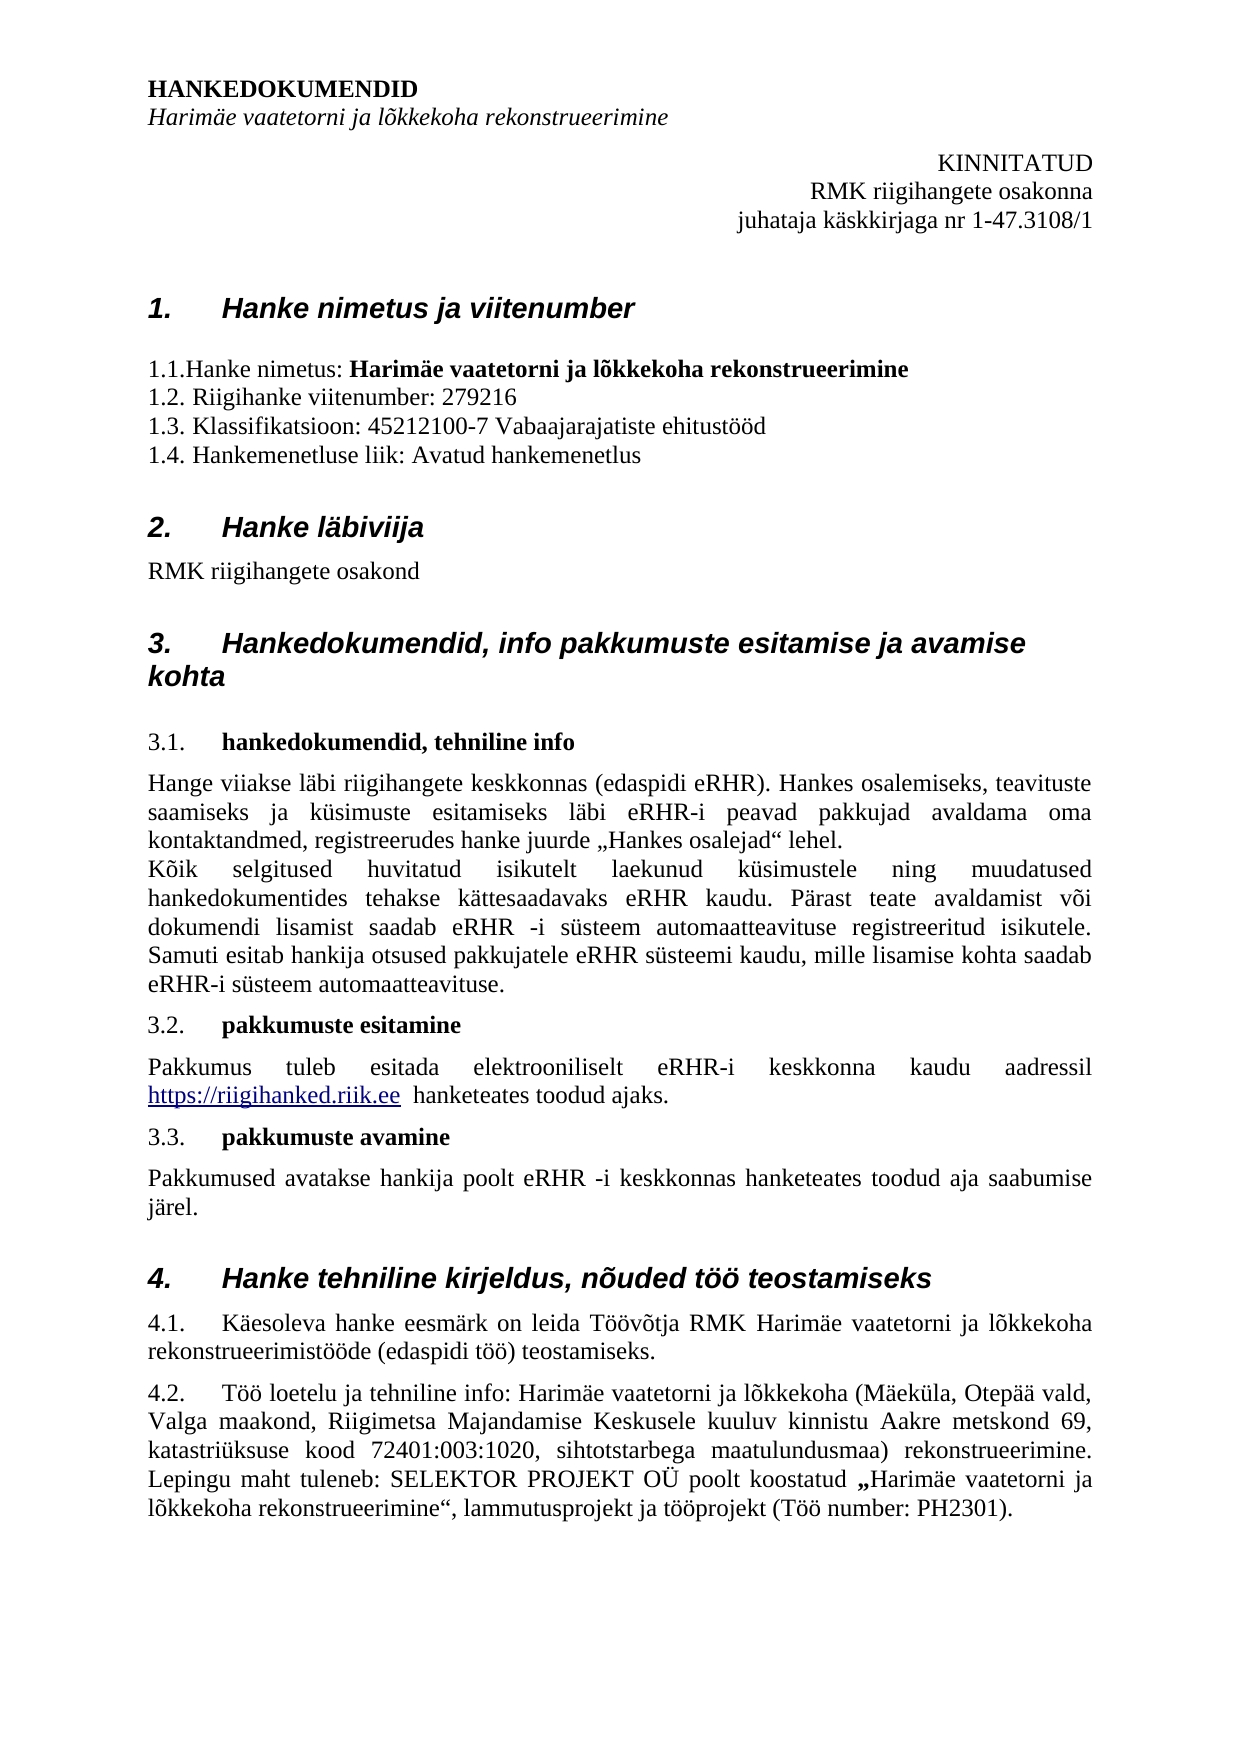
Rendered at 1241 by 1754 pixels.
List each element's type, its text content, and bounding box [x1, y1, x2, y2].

text Hange viiakse läbi riigihangete keskkonnas (edaspidi eRHR). Hankes osalemiseks, teavituste saamiseks ja küsimuste esitamiseks läbi eRHR-i peavad pakkujad avaldama oma kontaktandmed, registreerudes hanke juurde „Hankes osalejad“ lehel. [148, 768, 1093, 854]
text RMK riigihangete osakond [148, 556, 1093, 585]
list Klassifikatsioon: 45212100-7 Vabaajarajatiste ehitustööd [148, 411, 1093, 440]
list Hankemenetluse liik: Avatud hankemenetlus [148, 440, 1093, 469]
list Hanke nimetus: Harimäe vaatetorni ja lõkkekoha rekonstrueerimine [148, 354, 1093, 382]
subtitle pakkumuste avamine [148, 1122, 1093, 1150]
list Hankedokumendid, info pakkumuste esitamise ja avamise kohta [148, 626, 1093, 693]
text KINNITATUD [148, 148, 1093, 176]
subtitle Hanke nimetus ja viitenumber [148, 291, 1093, 325]
text juhataja käskkirjaga nr 1-47.3108/1 [148, 205, 1093, 234]
subtitle Hanke läbiviija [148, 510, 1093, 543]
text Pakkumused avatakse hankija poolt eRHR -i keskkonnas hanketeates toodud aja saabumise järel. [148, 1163, 1093, 1220]
list Käesoleva hanke eesmärk on leida Töövõtja RMK Harimäe vaatetorni ja lõkkekoha rekonstrueerimistööde (edaspidi töö) teostamiseks. [148, 1308, 1093, 1365]
subtitle Hanke tehniline kirjeldus, nõuded töö teostamiseks [148, 1262, 1093, 1295]
text Kõik selgitused huvitatud isikutelt laekunud küsimustele ning muudatused hankedokumentides tehakse kättesaadavaks eRHR kaudu. Pärast teate avaldamist või dokumendi lisamist saadab eRHR -i süsteem automaatteavituse registreeritud isikutele. Samuti esitab hankija otsused pakkujatele eRHR süsteemi kaudu, mille lisamise kohta saadab eRHR-i süsteem automaatteavituse. [148, 854, 1093, 998]
list Töö loetelu ja tehniline info: Harimäe vaatetorni ja lõkkekoha (Mäeküla, Otepää vald, Valga maakond, Riigimetsa Majandamise Keskusele kuuluv kinnistu Aakre metskond 69, katastriüksuse kood 72401:003:1020, sihtotstarbega maatulundusmaa) rekonstrueerimine. Lepingu maht tuleneb: SELEKTOR PROJEKT OÜ poolt koostatud „Harimäe vaatetorni ja lõkkekoha rekonstrueerimine“, lammutusprojekt ja tööprojekt (Töö number: PH2301). [148, 1378, 1093, 1521]
list Riigihanke viitenumber: 279216 [148, 382, 1093, 411]
text Pakkumus tuleb esitada elektrooniliselt eRHR-i keskkonna kaudu aadressil https://riigihanked.riik.ee hanketeates toodud ajaks. [148, 1052, 1093, 1109]
text RMK riigihangete osakonna [148, 176, 1093, 205]
subtitle hankedokumendid, tehniline info [148, 727, 1093, 755]
subtitle pakkumuste esitamine [147, 1010, 1093, 1039]
